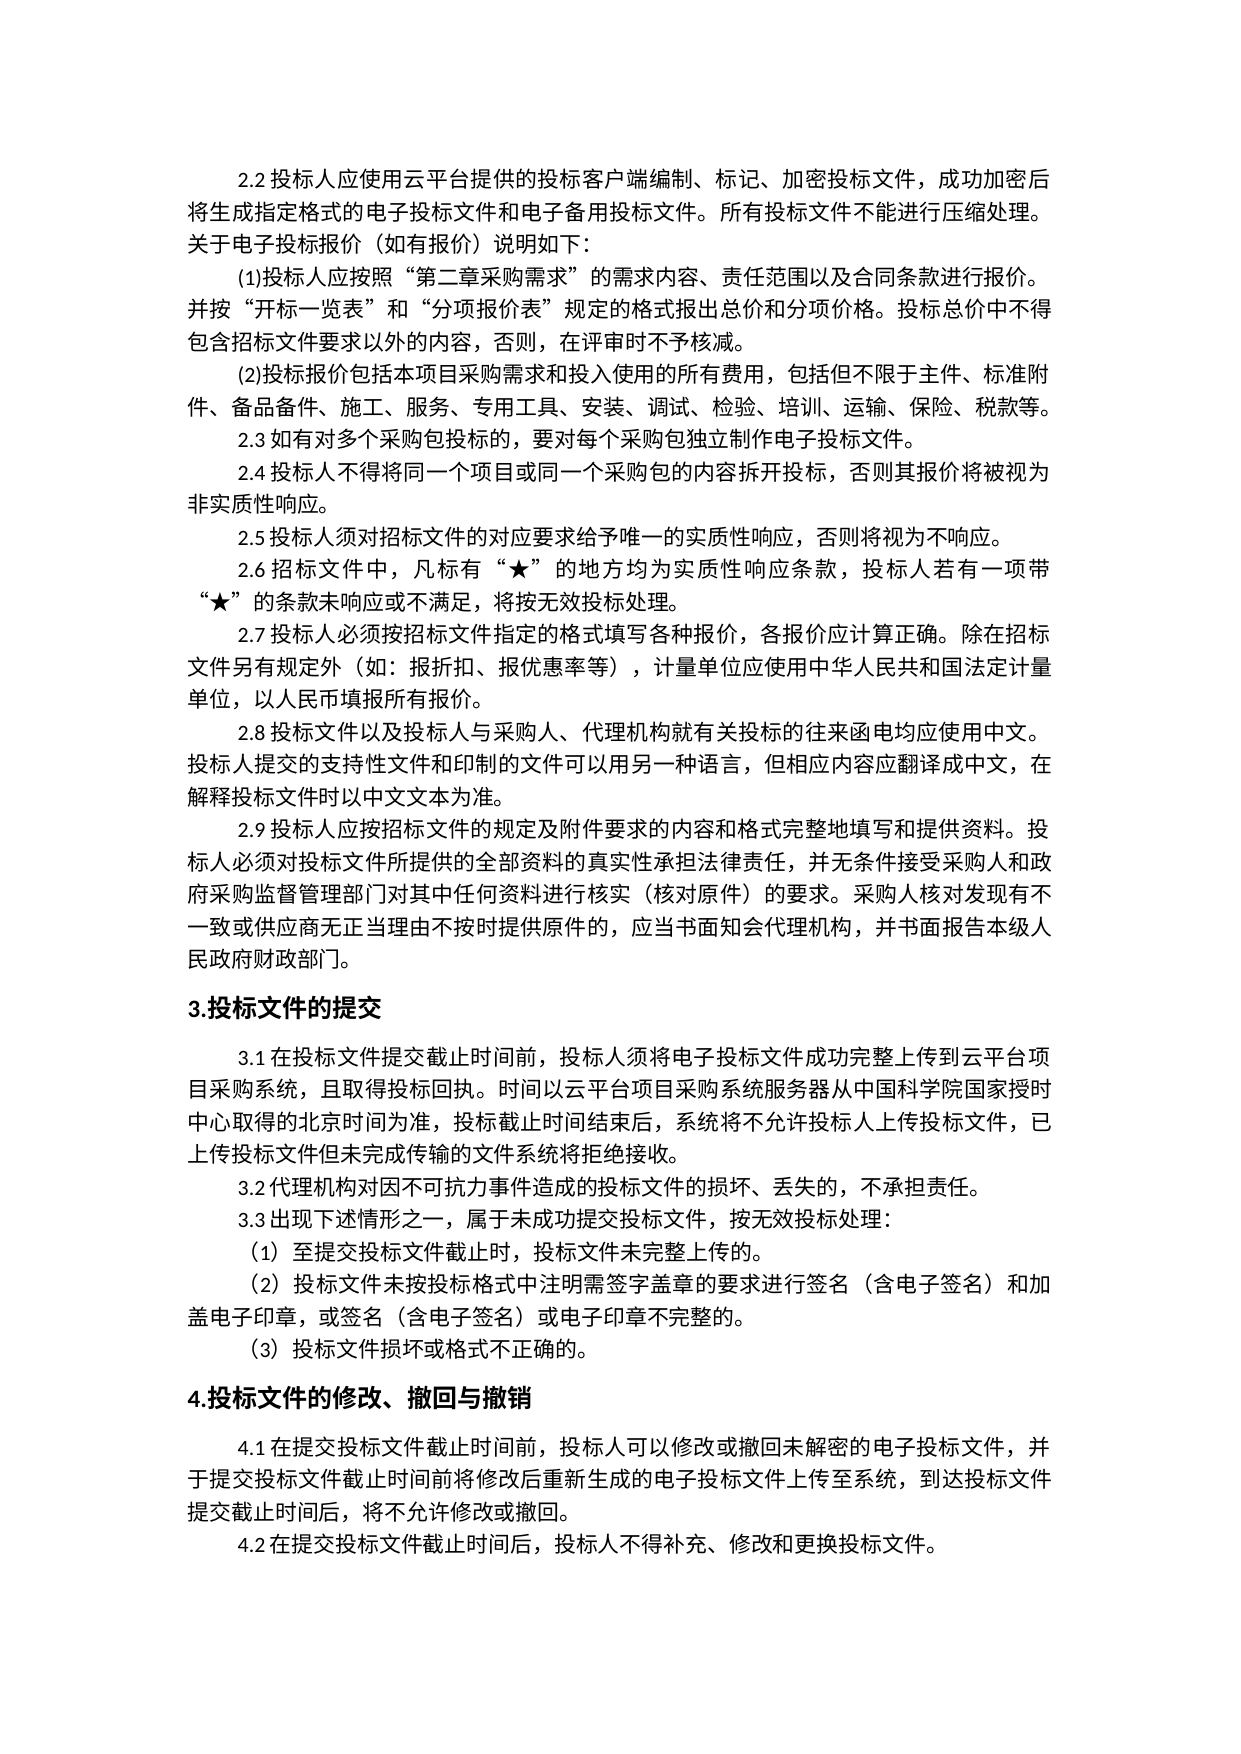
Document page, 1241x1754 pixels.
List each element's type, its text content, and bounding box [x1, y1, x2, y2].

text （2）投标文件未按投标格式中注明需签字盖章的要求进行签名（含电子签名）和加盖电子印章，或签名（含电子签名）或电子印章不完整的。 [187, 1267, 1053, 1332]
text 4.1在提交投标文件截止时间前，投标人可以修改或撤回未解密的电子投标文件，并于提交投标文件截止时间前将修改后重新生成的电子投标文件上传至系统，到达投标文件提交截止时间后，将不允许修改或撤回。 [187, 1429, 1053, 1527]
text 3.投标文件的提交 [187, 974, 1053, 1039]
text 3.3出现下述情形之一，属于未成功提交投标文件，按无效投标处理： [187, 1202, 1053, 1234]
text （3）投标文件损坏或格式不正确的。 [187, 1332, 1053, 1364]
text 2.5投标人须对招标文件的对应要求给予唯一的实质性响应，否则将视为不响应。 [187, 519, 1053, 552]
text 2.2投标人应使用云平台提供的投标客户端编制、标记、加密投标文件，成功加密后将生成指定格式的电子投标文件和电子备用投标文件。所有投标文件不能进行压缩处理。关于电子投标报价（如有报价）说明如下： [187, 162, 1053, 259]
text 3.2代理机构对因不可抗力事件造成的投标文件的损坏、丢失的，不承担责任。 [187, 1169, 1053, 1202]
text 2.7投标人必须按招标文件指定的格式填写各种报价，各报价应计算正确。除在招标文件另有规定外（如：报折扣、报优惠率等），计量单位应使用中华人民共和国法定计量单位，以人民币填报所有报价。 [187, 617, 1053, 714]
text 4.2在提交投标文件截止时间后，投标人不得补充、修改和更换投标文件。 [187, 1527, 1053, 1559]
text 2.6招标文件中，凡标有“★”的地方均为实质性响应条款，投标人若有一项带“★”的条款未响应或不满足，将按无效投标处理。 [187, 552, 1053, 617]
text 2.4投标人不得将同一个项目或同一个采购包的内容拆开投标，否则其报价将被视为非实质性响应。 [187, 454, 1053, 519]
text (1)投标人应按照“第二章采购需求”的需求内容、责任范围以及合同条款进行报价。并按“开标一览表”和“分项报价表”规定的格式报出总价和分项价格。投标总价中不得包含招标文件要求以外的内容，否则，在评审时不予核减。 [187, 259, 1053, 357]
text 4.投标文件的修改、撤回与撤销 [187, 1364, 1053, 1429]
text 2.8投标文件以及投标人与采购人、代理机构就有关投标的往来函电均应使用中文。投标人提交的支持性文件和印制的文件可以用另一种语言，但相应内容应翻译成中文，在解释投标文件时以中文文本为准。 [187, 714, 1053, 812]
text (2)投标报价包括本项目采购需求和投入使用的所有费用，包括但不限于主件、标准附件、备品备件、施工、服务、专用工具、安装、调试、检验、培训、运输、保险、税款等。 [187, 357, 1053, 422]
text 2.9投标人应按招标文件的规定及附件要求的内容和格式完整地填写和提供资料。投标人必须对投标文件所提供的全部资料的真实性承担法律责任，并无条件接受采购人和政府采购监督管理部门对其中任何资料进行核实（核对原件）的要求。采购人核对发现有不一致或供应商无正当理由不按时提供原件的，应当书面知会代理机构，并书面报告本级人民政府财政部门。 [187, 812, 1053, 974]
text （1）至提交投标文件截止时，投标文件未完整上传的。 [187, 1234, 1053, 1267]
text 2.3 如有对多个采购包投标的，要对每个采购包独立制作电子投标文件。 [187, 422, 1053, 454]
text 3.1在投标文件提交截止时间前，投标人须将电子投标文件成功完整上传到云平台项目采购系统，且取得投标回执。时间以云平台项目采购系统服务器从中国科学院国家授时中心取得的北京时间为准，投标截止时间结束后，系统将不允许投标人上传投标文件，已上传投标文件但未完成传输的文件系统将拒绝接收。 [187, 1039, 1053, 1169]
